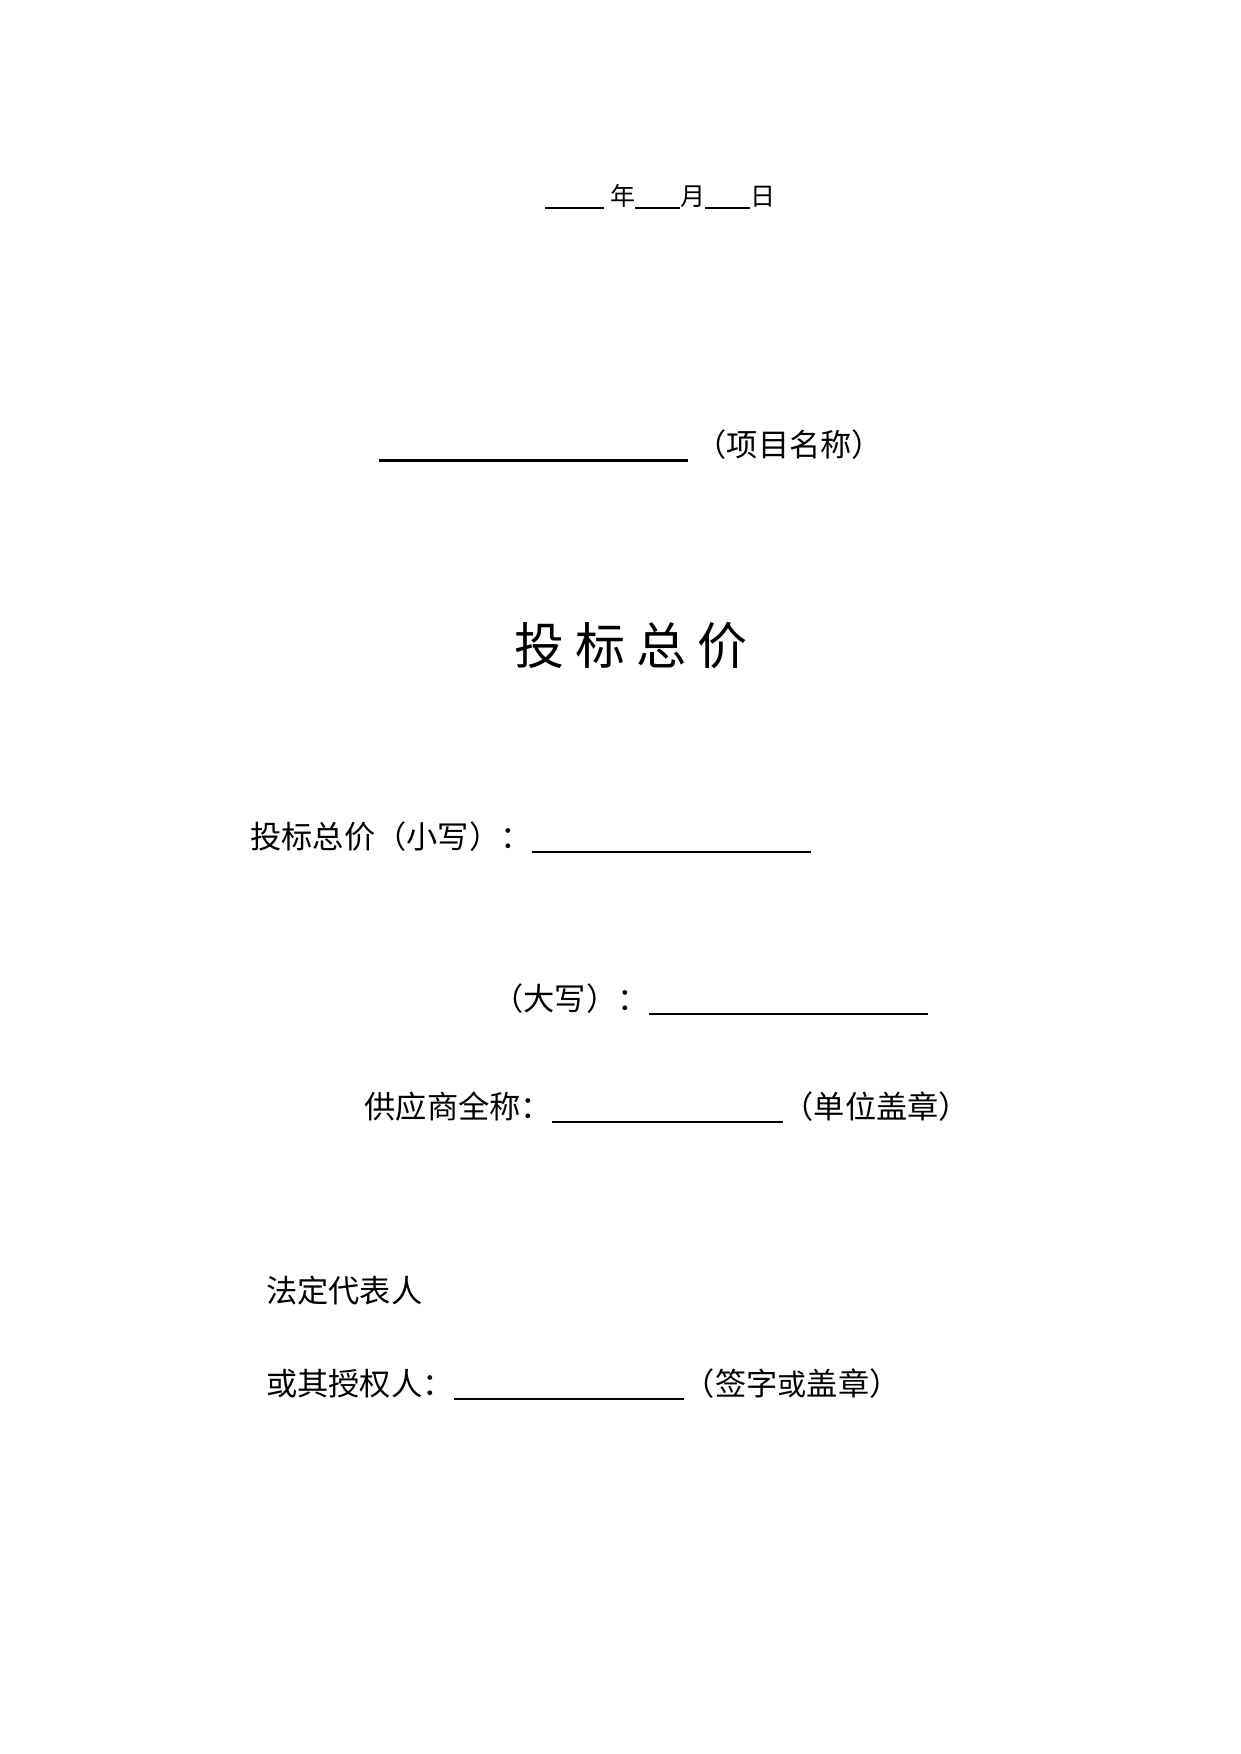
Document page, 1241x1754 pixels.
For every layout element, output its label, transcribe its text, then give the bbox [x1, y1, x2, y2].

text 供应商全称： （单位盖章） [260, 1072, 1053, 1137]
text 投 标 总 价 [188, 593, 1053, 691]
text （大写）： . [188, 964, 1053, 1029]
text 法定代表人 [188, 1256, 1053, 1321]
text 年 月 日 [188, 162, 1053, 227]
text 投标总价（小写）： . [188, 803, 1053, 868]
text 或其授权人： （签字或盖章） [188, 1349, 1053, 1414]
text （项目名称） [188, 411, 1053, 476]
